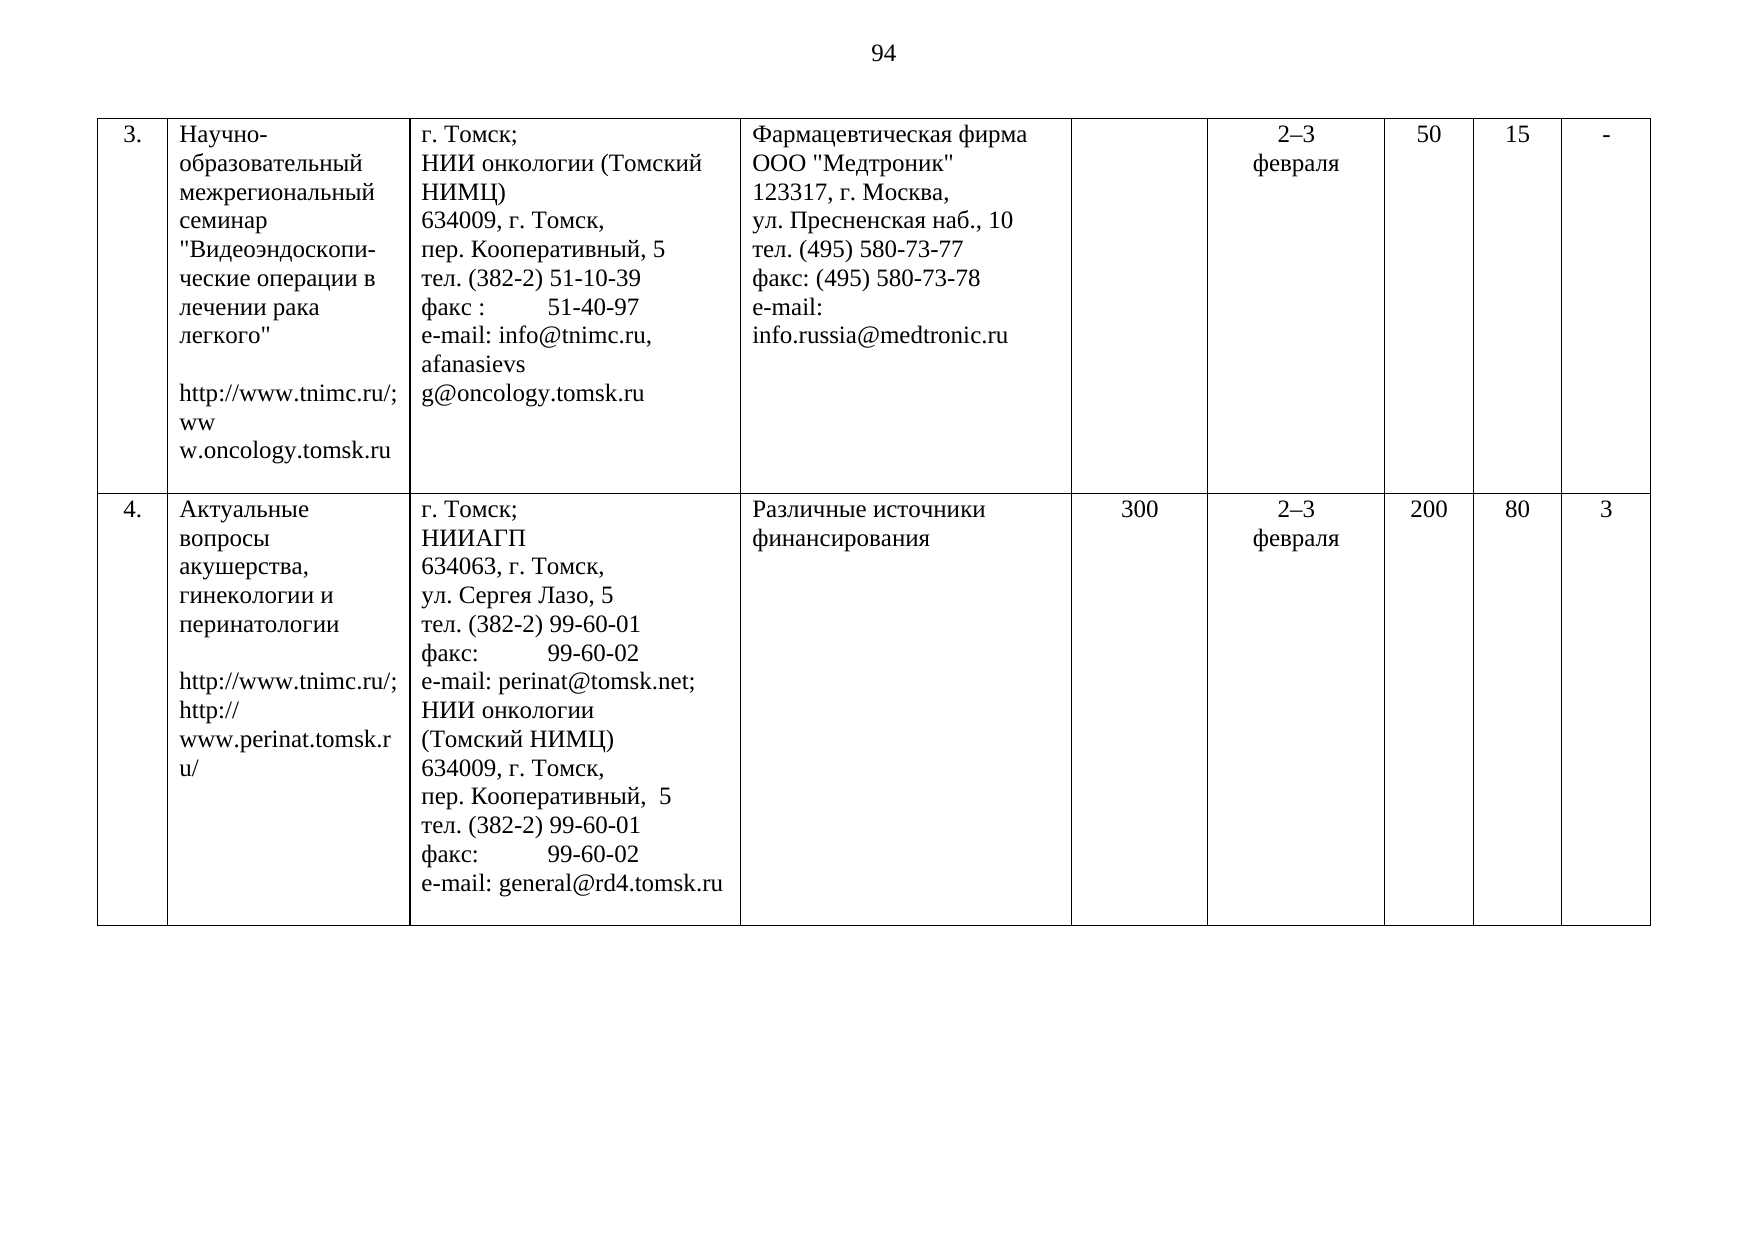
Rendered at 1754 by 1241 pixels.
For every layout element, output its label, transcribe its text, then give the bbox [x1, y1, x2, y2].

table_cell г. Томск; НИИ онкологии (Томский НИМЦ) 634009, г. Томск, пер. Кооперативный, 5 тел. (382-2) 51-10-39 факс : 51-40-97 e-mail: info@tnimc.ru, afanasievsg@oncology.tomsk.ru [411, 119, 740, 493]
table_cell [1072, 119, 1207, 493]
table_cell - [1562, 119, 1650, 493]
table_cell Фармацевтическая фирма ООО "Медтроник" 123317, г. Москва, ул. Пресненская наб., 10 тел. (495) 580-73-77 факс: (495) 580-73-78 e-mail: info.russia@medtronic.ru [741, 119, 1071, 493]
table_cell 2–3 февраля [1208, 119, 1384, 493]
table_cell 4. [98, 494, 167, 925]
table_cell 50 [1385, 119, 1473, 493]
table_cell 300 [1072, 494, 1207, 925]
table_cell Актуальные вопросы акушерства, гинекологии и перинатологии http://www.tnimc.ru/; http://www.perinat.tomsk.ru/ [168, 494, 409, 925]
table_cell 3. [98, 119, 167, 493]
table_cell 80 [1474, 494, 1561, 925]
table_cell Научно-образовательный межрегиональный семинар "Видеоэндоскопи-ческие операции в лечении рака легкого" http://www.tnimc.ru/; www.oncology.tomsk.ru [168, 119, 409, 493]
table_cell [741, 494, 1071, 925]
table_cell 2–3 февраля [1208, 494, 1384, 925]
table_cell 3 [1562, 494, 1650, 925]
table_cell 15 [1474, 119, 1561, 493]
table_cell г. Томск; НИИАГП 634063, г. Томск, ул. Сергея Лазо, 5 тел. (382-2) 99-60-01 факс: 99-60-02 e-mail: perinat@tomsk.net; НИИ онкологии (Томский НИМЦ) 634009, г. Томск, пер. Кооперативный, 5 тел. (382-2) 99-60-01 факс: 99-60-02 e-mail: general@rd4.tomsk.ru [411, 494, 740, 925]
table_cell 200 [1385, 494, 1473, 925]
